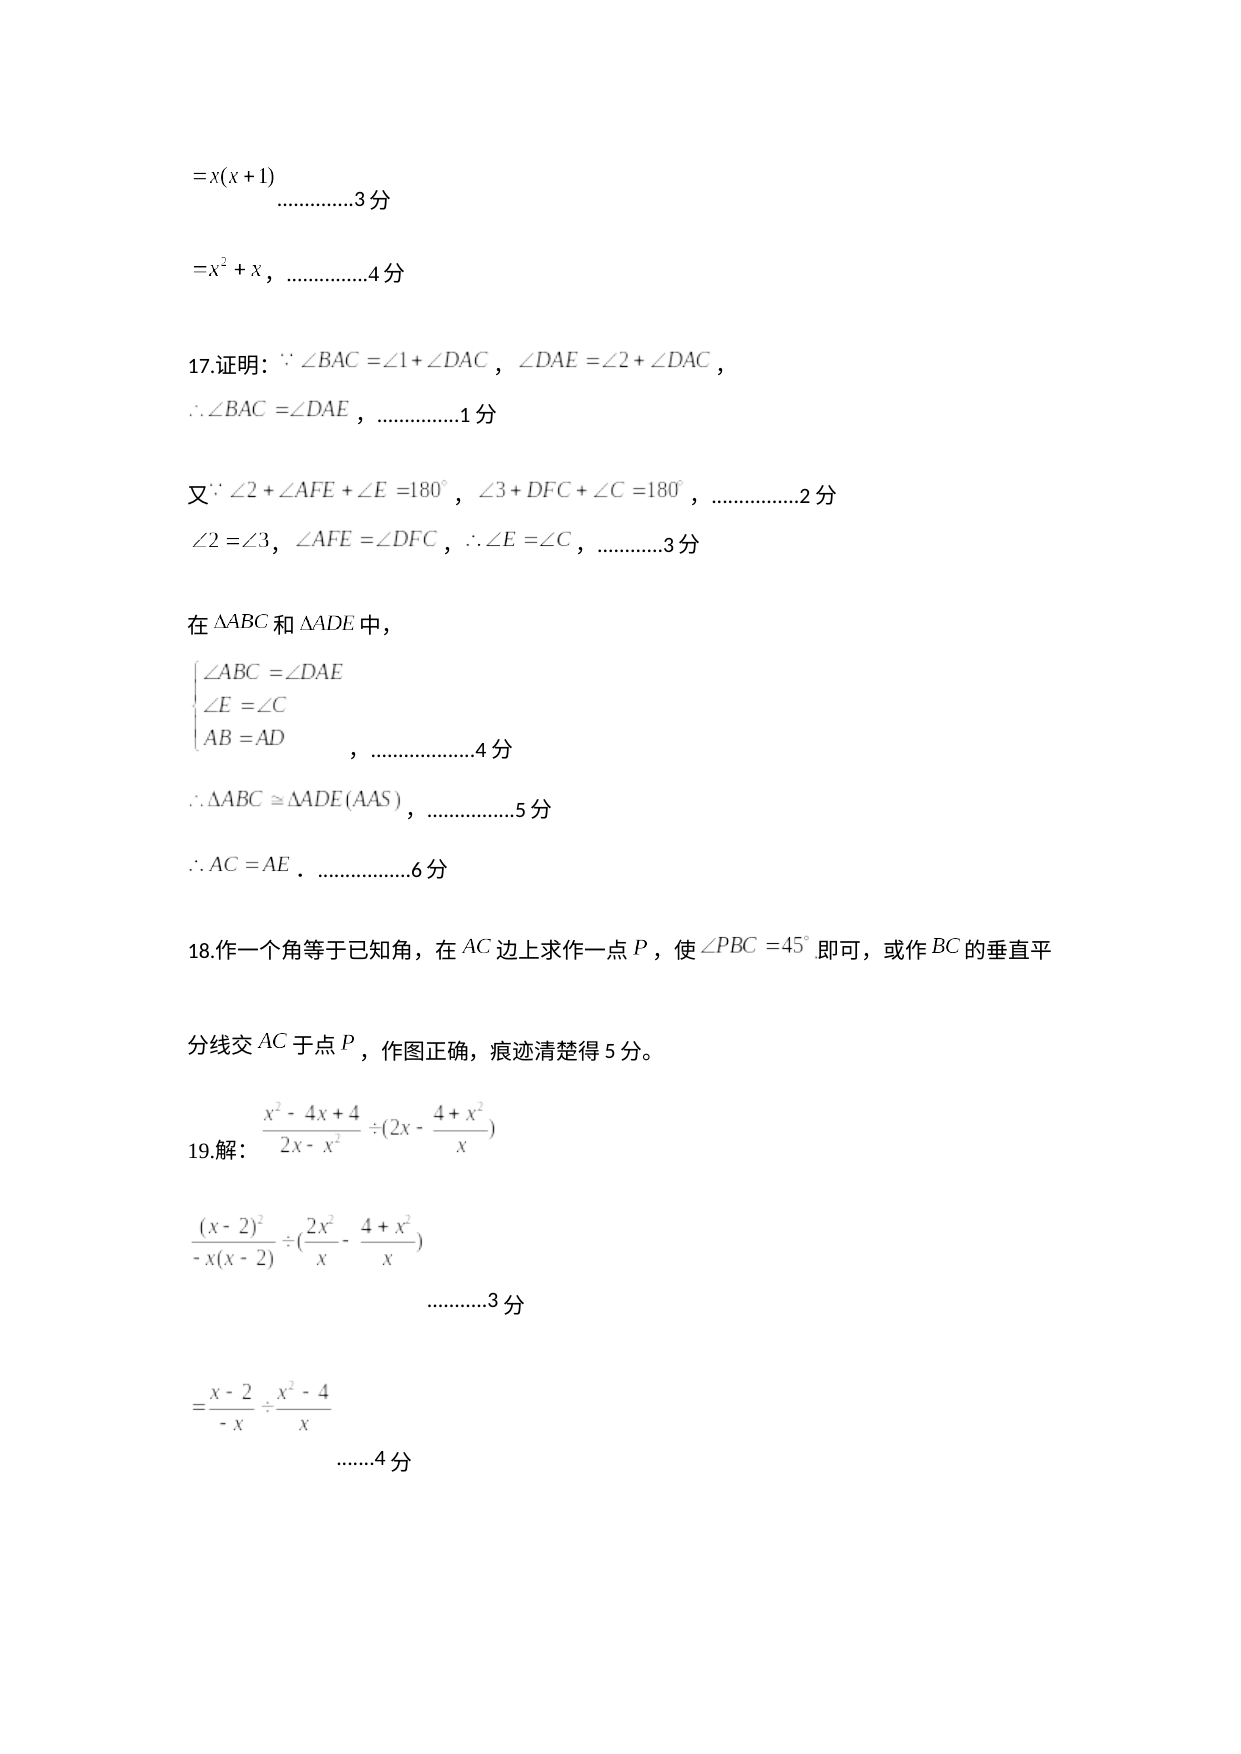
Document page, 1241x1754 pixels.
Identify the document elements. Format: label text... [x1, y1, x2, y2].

text ．.................6分 [187, 851, 1053, 916]
text 19.解： [187, 1097, 1053, 1195]
text ，...............4分 [187, 250, 1053, 315]
text 又，，................2分 [187, 461, 1053, 526]
text ，................5分 [187, 786, 1053, 851]
text 17.证明：，， [187, 331, 1053, 396]
text ...........3分 [187, 1211, 1053, 1341]
text ，...............1分 [187, 396, 1053, 461]
text 在和中， [187, 591, 1053, 656]
text ..............3分 [187, 162, 1053, 227]
text ，，，............3分 [187, 526, 1053, 591]
text .......4分 [187, 1376, 1053, 1506]
text 18.作一个角等于已知角，在边上求作一点，使即可，或作的垂直平分线交于点，作图正确，痕迹清楚得5分。 [187, 916, 1053, 1079]
text ，...................4分 [187, 656, 1053, 786]
